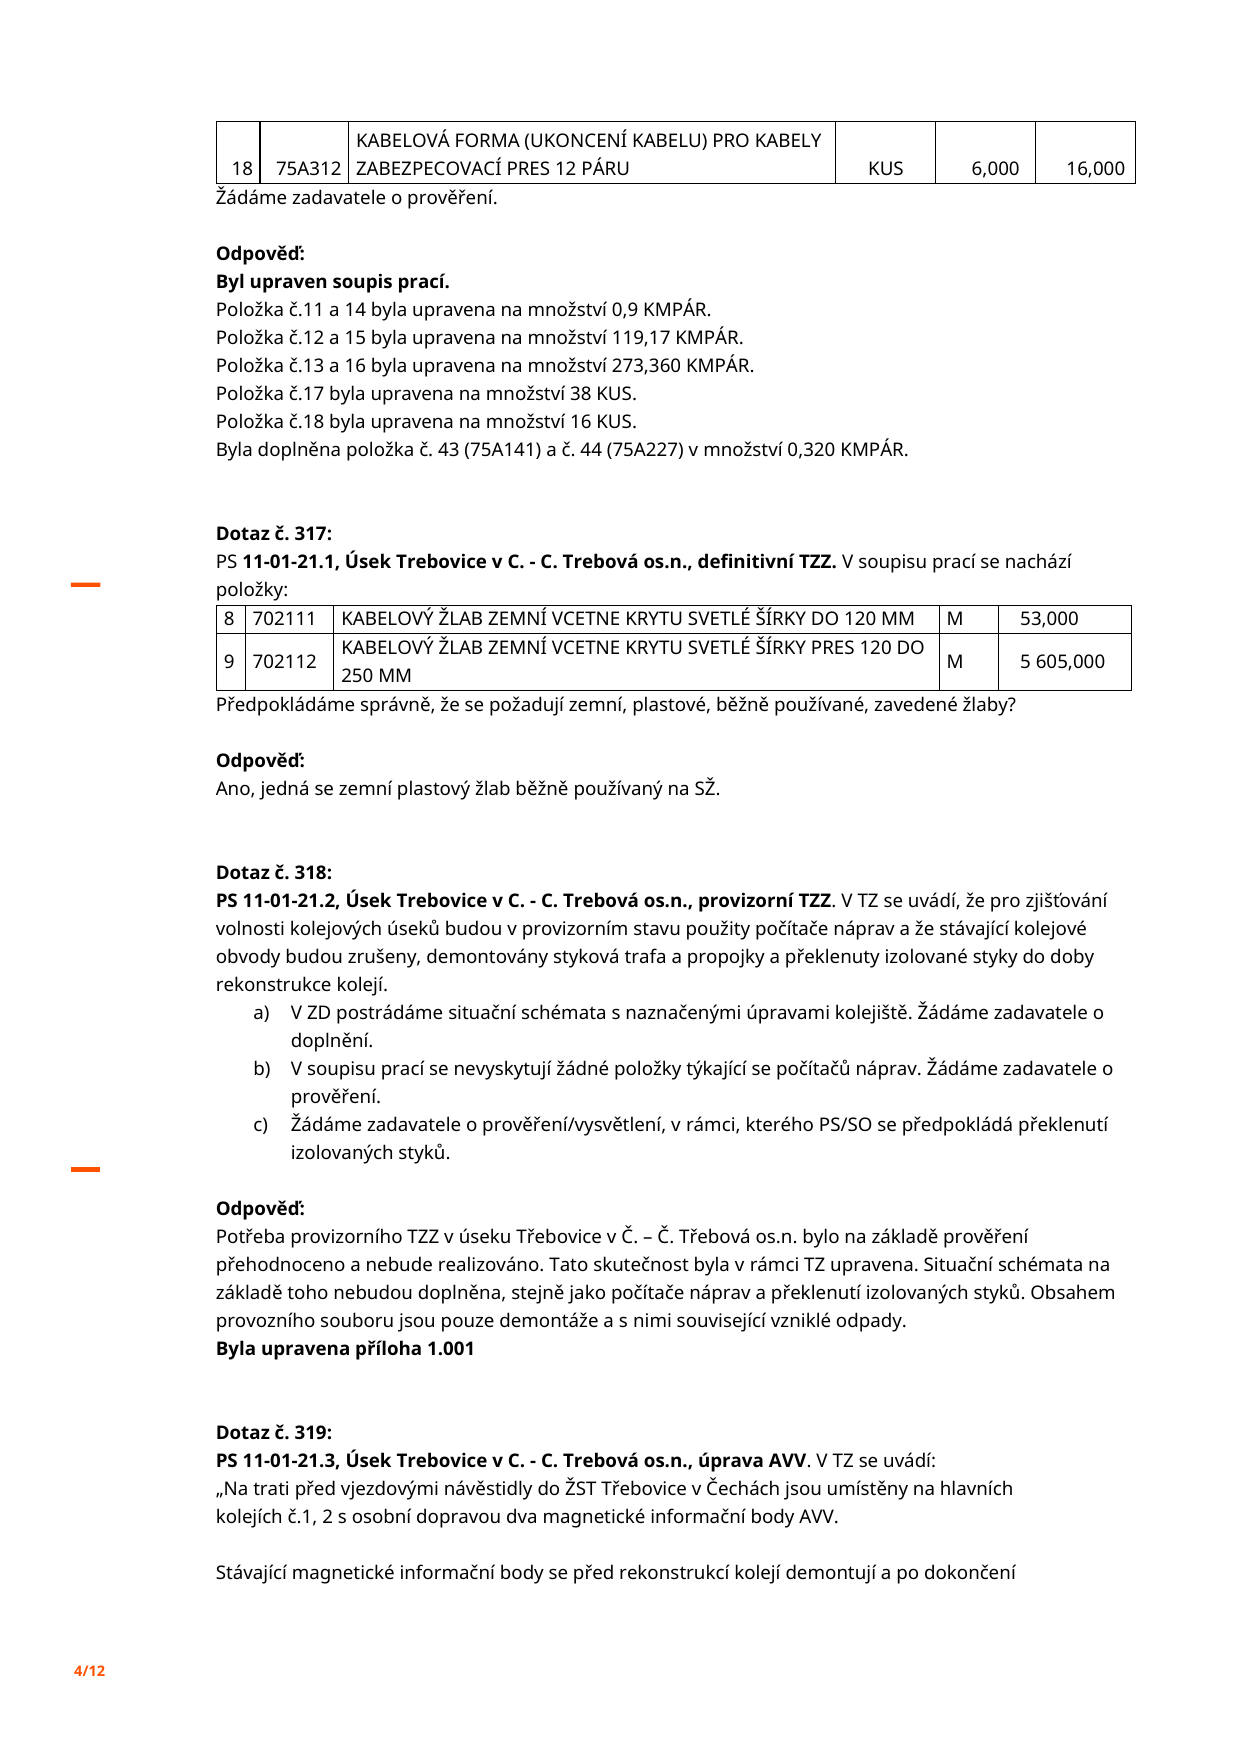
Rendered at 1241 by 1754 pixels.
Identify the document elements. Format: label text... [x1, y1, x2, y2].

text Položka č.12 a 15 byla upravena na množství 119,17 KMPÁR. [216, 324, 1122, 350]
table_cell 5 605,000 [999, 634, 1131, 690]
table_cell KABELOVÁ FORMA (UKONCENÍ KABELU) PRO KABELY ZABEZPECOVACÍ PRES 12 PÁRU [349, 122, 835, 183]
table_cell M [940, 634, 998, 690]
table_cell 9 [217, 634, 245, 690]
text Byla upravena příloha 1.001 [216, 1335, 1122, 1361]
text Položka č.13 a 16 byla upravena na množství 273,360 KMPÁR. [216, 352, 1122, 378]
table_cell 6,000 [936, 122, 1035, 183]
table_header 702111 [246, 606, 333, 633]
table_cell 75A312 [261, 122, 348, 183]
text Dotaz č. 319: [216, 1419, 1122, 1445]
table_header KABELOVÝ ŽLAB ZEMNÍ VCETNE KRYTU SVETLÉ ŠÍRKY DO 120 MM [334, 606, 939, 633]
text Položka č.11 a 14 byla upravena na množství 0,9 KMPÁR. [216, 296, 1122, 322]
text PS 11-01-21.2, Úsek Trebovice v C. - C. Trebová os.n., provizorní TZZ. V TZ se uvádí, že pro zjišťování volnosti kolejových úseků budou v provizorním stavu použity počítače náprav a že stávající kolejové obvody budou zrušeny, demontovány styková trafa a propojky a překlenuty izolované styky do doby rekonstrukce kolejí. [216, 887, 1122, 997]
list V soupisu prací se nevyskytují žádné položky týkající se počítačů náprav. Žádáme zadavatele o prověření. [253, 1055, 1122, 1109]
list Žádáme zadavatele o prověření/vysvětlení, v rámci, kterého PS/SO se předpokládá překlenutí izolovaných styků. [253, 1111, 1122, 1165]
table_header 53,000 [999, 606, 1131, 633]
text Odpověď: [216, 1195, 1122, 1221]
table_header 8 [217, 606, 245, 633]
text Žádáme zadavatele o prověření. [216, 184, 1122, 210]
text Odpověď: [216, 240, 1122, 266]
text Ano, jedná se zemní plastový žlab běžně používaný na SŽ. [216, 775, 1122, 800]
text Potřeba provizorního TZZ v úseku Třebovice v Č. – Č. Třebová os.n. bylo na základě prověření přehodnoceno a nebude realizováno. Tato skutečnost byla v rámci TZ upravena. Situační schémata na základě toho nebudou doplněna, stejně jako počítače náprav a překlenutí izolovaných styků. Obsahem provozního souboru jsou pouze demontáže a s nimi související vzniklé odpady. [216, 1223, 1122, 1333]
text PS 11-01-21.1, Úsek Trebovice v C. - C. Trebová os.n., definitivní TZZ. V soupisu prací se nachází položky: [216, 548, 1122, 602]
text „Na trati před vjezdovými návěstidly do ŽST Třebovice v Čechách jsou umístěny na hlavních [216, 1475, 1122, 1501]
text Dotaz č. 317: [216, 520, 1122, 546]
table_header M [940, 606, 998, 633]
text Položka č.18 byla upravena na množství 16 KUS. [216, 408, 1122, 434]
text Předpokládáme správně, že se požadují zemní, plastové, běžně používané, zavedené žlaby? [216, 691, 1122, 716]
text kolejích č.1, 2 s osobní dopravou dva magnetické informační body AVV. [216, 1503, 1122, 1529]
text Stávající magnetické informační body se před rekonstrukcí kolejí demontují a po dokončení [216, 1559, 1122, 1585]
list V ZD postrádáme situační schémata s naznačenými úpravami kolejiště. Žádáme zadavatele o doplnění. [253, 999, 1122, 1053]
text Položka č.17 byla upravena na množství 38 KUS. [216, 380, 1122, 406]
text Dotaz č. 318: [216, 859, 1122, 884]
table_cell 16,000 [1036, 122, 1135, 183]
table_cell 702112 [246, 634, 333, 690]
table_cell KABELOVÝ ŽLAB ZEMNÍ VCETNE KRYTU SVETLÉ ŠÍRKY PRES 120 DO 250 MM [334, 634, 939, 690]
text Odpověď: [216, 747, 1122, 772]
text Byla doplněna položka č. 43 (75A141) a č. 44 (75A227) v množství 0,320 KMPÁR. [216, 436, 1122, 462]
table_cell 18 [217, 122, 259, 183]
table_cell KUS [836, 122, 935, 183]
text Byl upraven soupis prací. [216, 268, 1122, 294]
text PS 11-01-21.3, Úsek Trebovice v C. - C. Trebová os.n., úprava AVV. V TZ se uvádí: [216, 1447, 1122, 1473]
